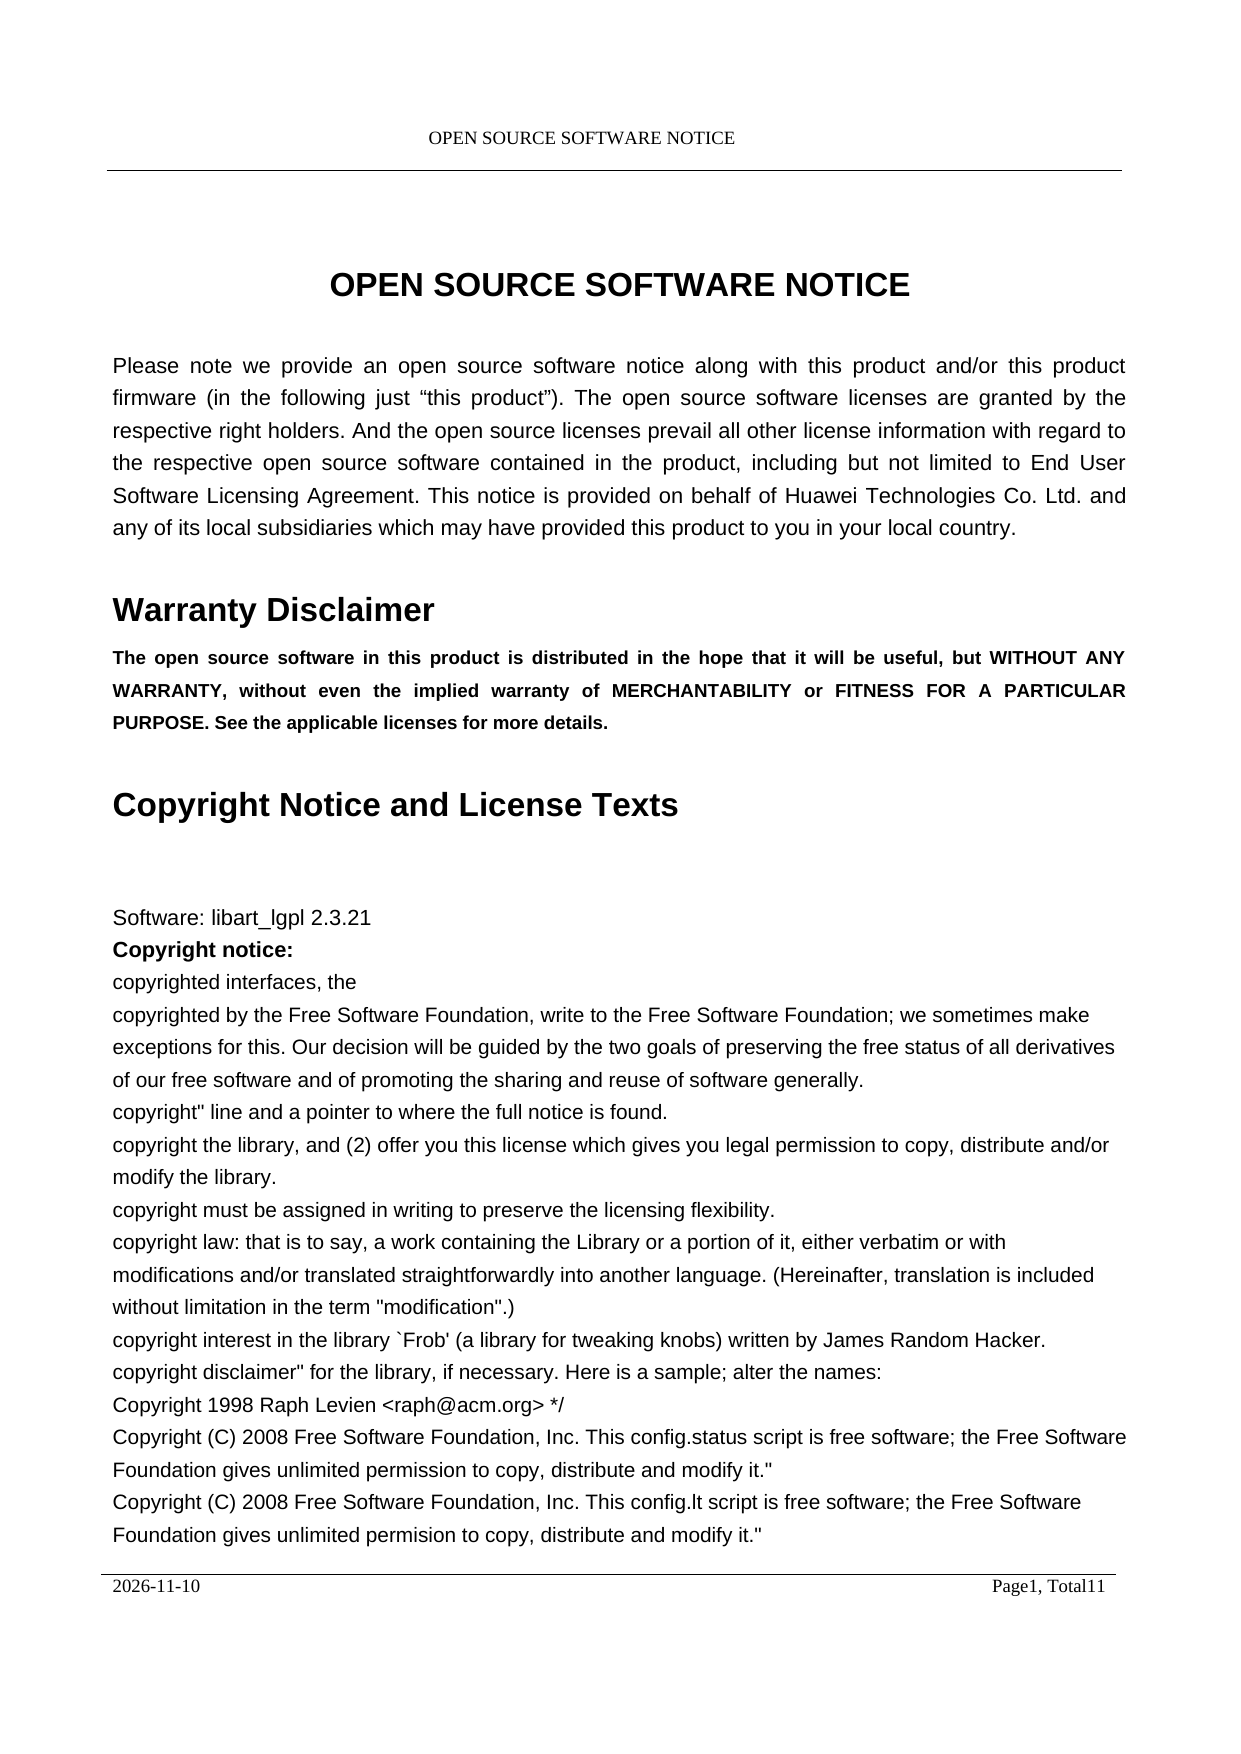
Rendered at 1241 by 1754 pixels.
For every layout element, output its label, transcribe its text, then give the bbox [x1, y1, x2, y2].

text copyright" line and a pointer to where the full notice is found. [112, 1096, 1128, 1128]
text Copyright Notice and License Texts [112, 771, 1128, 836]
text copyright interest in the library `Frob' (a library for tweaking knobs) written by James Random Hacker. [112, 1323, 1128, 1356]
text Copyright (C) 2008 Free Software Foundation, Inc. This config.lt script is free software; the Free Software Foundation gives unlimited permision to copy, distribute and modify it." [112, 1486, 1128, 1551]
text copyrighted interfaces, the [112, 966, 1128, 998]
text OPEN SOURCE SOFTWARE NOTICE [112, 251, 1128, 316]
text copyright law: that is to say, a work containing the Library or a portion of it, either verbatim or with modifications and/or translated straightforwardly into another language. (Hereinafter, translation is included without limitation in the term "modification".) [112, 1226, 1128, 1323]
text copyright must be assigned in writing to preserve the licensing flexibility. [112, 1193, 1128, 1226]
text Copyright notice: [112, 933, 1128, 966]
text Copyright (C) 2008 Free Software Foundation, Inc. This config.status script is free software; the Free Software Foundation gives unlimited permission to copy, distribute and modify it." [112, 1421, 1128, 1486]
text copyrighted by the Free Software Foundation, write to the Free Software Foundation; we sometimes make exceptions for this. Our decision will be guided by the two goals of preserving the free status of all derivatives of our free software and of promoting the sharing and reuse of software generally. [112, 998, 1128, 1096]
text copyright disclaimer" for the library, if necessary. Here is a sample; alter the names: [112, 1356, 1128, 1388]
text Software: libart_lgpl 2.3.21 [112, 901, 1128, 933]
text Copyright 1998 Raph Levien <raph@acm.org> */ [112, 1388, 1128, 1421]
text copyright the library, and (2) offer you this license which gives you legal permission to copy, distribute and/or modify the library. [112, 1128, 1128, 1193]
text Warranty Disclaimer [112, 576, 1128, 641]
text The open source software in this product is distributed in the hope that it will be useful, but WITHOUT ANY WARRANTY, without even the implied warranty of MERCHANTABILITY or FITNESS FOR A PARTICULAR PURPOSE. See the applicable licenses for more details. [112, 641, 1128, 739]
text Please note we provide an open source software notice along with this product and/or this product firmware (in the following just “this product”). The open source software licenses are granted by the respective right holders. And the open source licenses prevail all other license information with regard to the respective open source software contained in the product, including but not limited to End User Software Licensing Agreement. This notice is provided on behalf of Huawei Technologies Co. Ltd. and any of its local subsidiaries which may have provided this product to you in your local country. [112, 349, 1128, 544]
